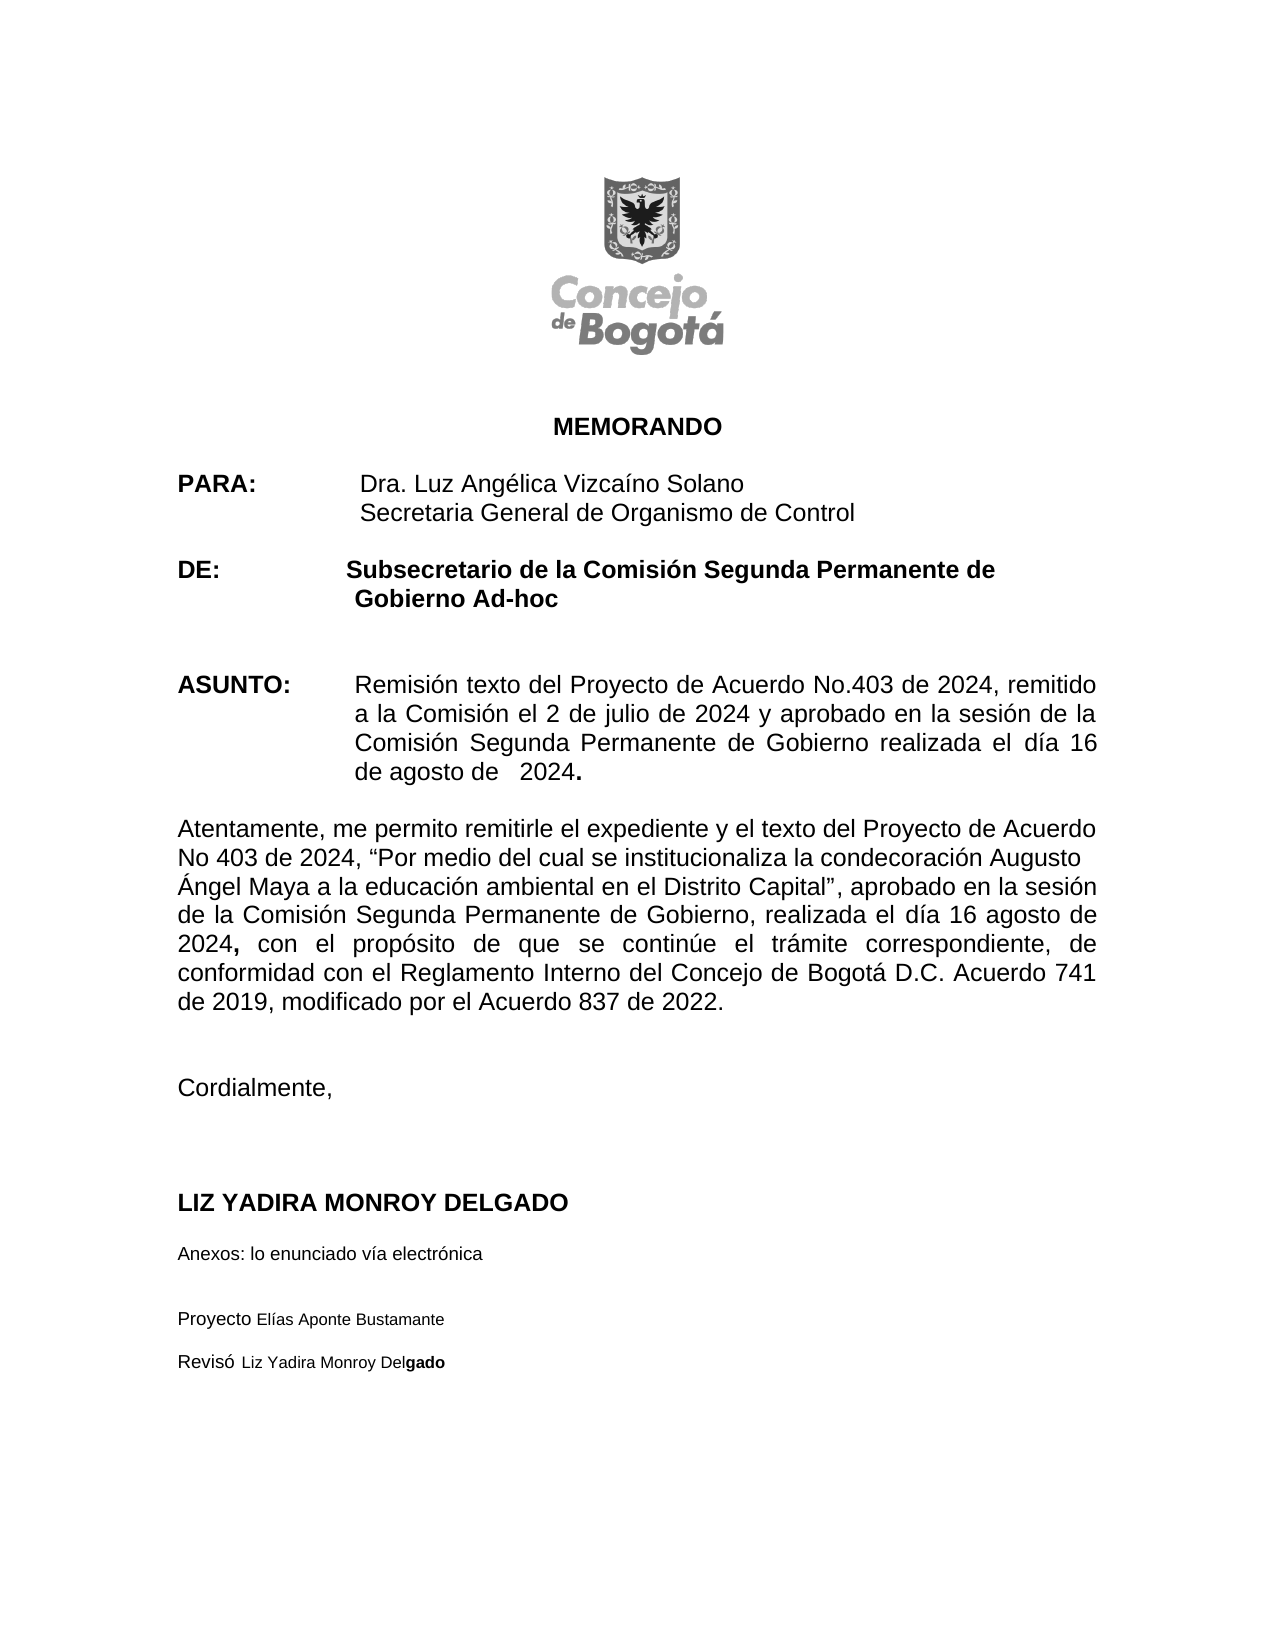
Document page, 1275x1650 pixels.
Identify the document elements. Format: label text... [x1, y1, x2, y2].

text MEMORANDO [177, 412, 1098, 441]
text LIZ YADIRA MONROY DELGADO [177, 1188, 1098, 1217]
text DE: Subsecretario de la Comisión Segunda Permanente de [177, 556, 1098, 584]
text Gobierno Ad-hoc [325, 584, 1098, 613]
text No 403 de 2024, “Por medio del cual se institucionaliza la condecoración Augusto [177, 843, 1098, 872]
text Proyecto Elías Aponte Bustamante [177, 1308, 1098, 1329]
text Revisó Liz Yadira Monroy Delgado [177, 1351, 1098, 1372]
text Cordialmente, [177, 1073, 1098, 1102]
text Anexos: lo enunciado vía electrónica [177, 1243, 1098, 1265]
text Secretaria General de Organismo de Control [177, 498, 1098, 527]
text Ángel Maya a la educación ambiental en el Distrito Capital”, aprobado en la sesión de la Comisión Segunda Permanente de Gobierno, realizada el día 16 agosto de 2024, con el propósito de que se continúe el trámite correspondiente, de conformidad con el Reglamento Interno del Concejo de Bogotá D.C. Acuerdo 741 de 2019, modificado por el Acuerdo 837 de 2022. [177, 872, 1098, 1016]
text PARA: Dra. Luz Angélica Vizcaíno Solano [177, 469, 1098, 498]
text ASUNTO: Remisión texto del Proyecto de Acuerdo No.403 de 2024, remitido a la Comisión el 2 de julio de 2024 y aprobado en la sesión de la Comisión Segunda Permanente de Gobierno realizada el día 16 de agosto de 2024. [177, 671, 1098, 786]
